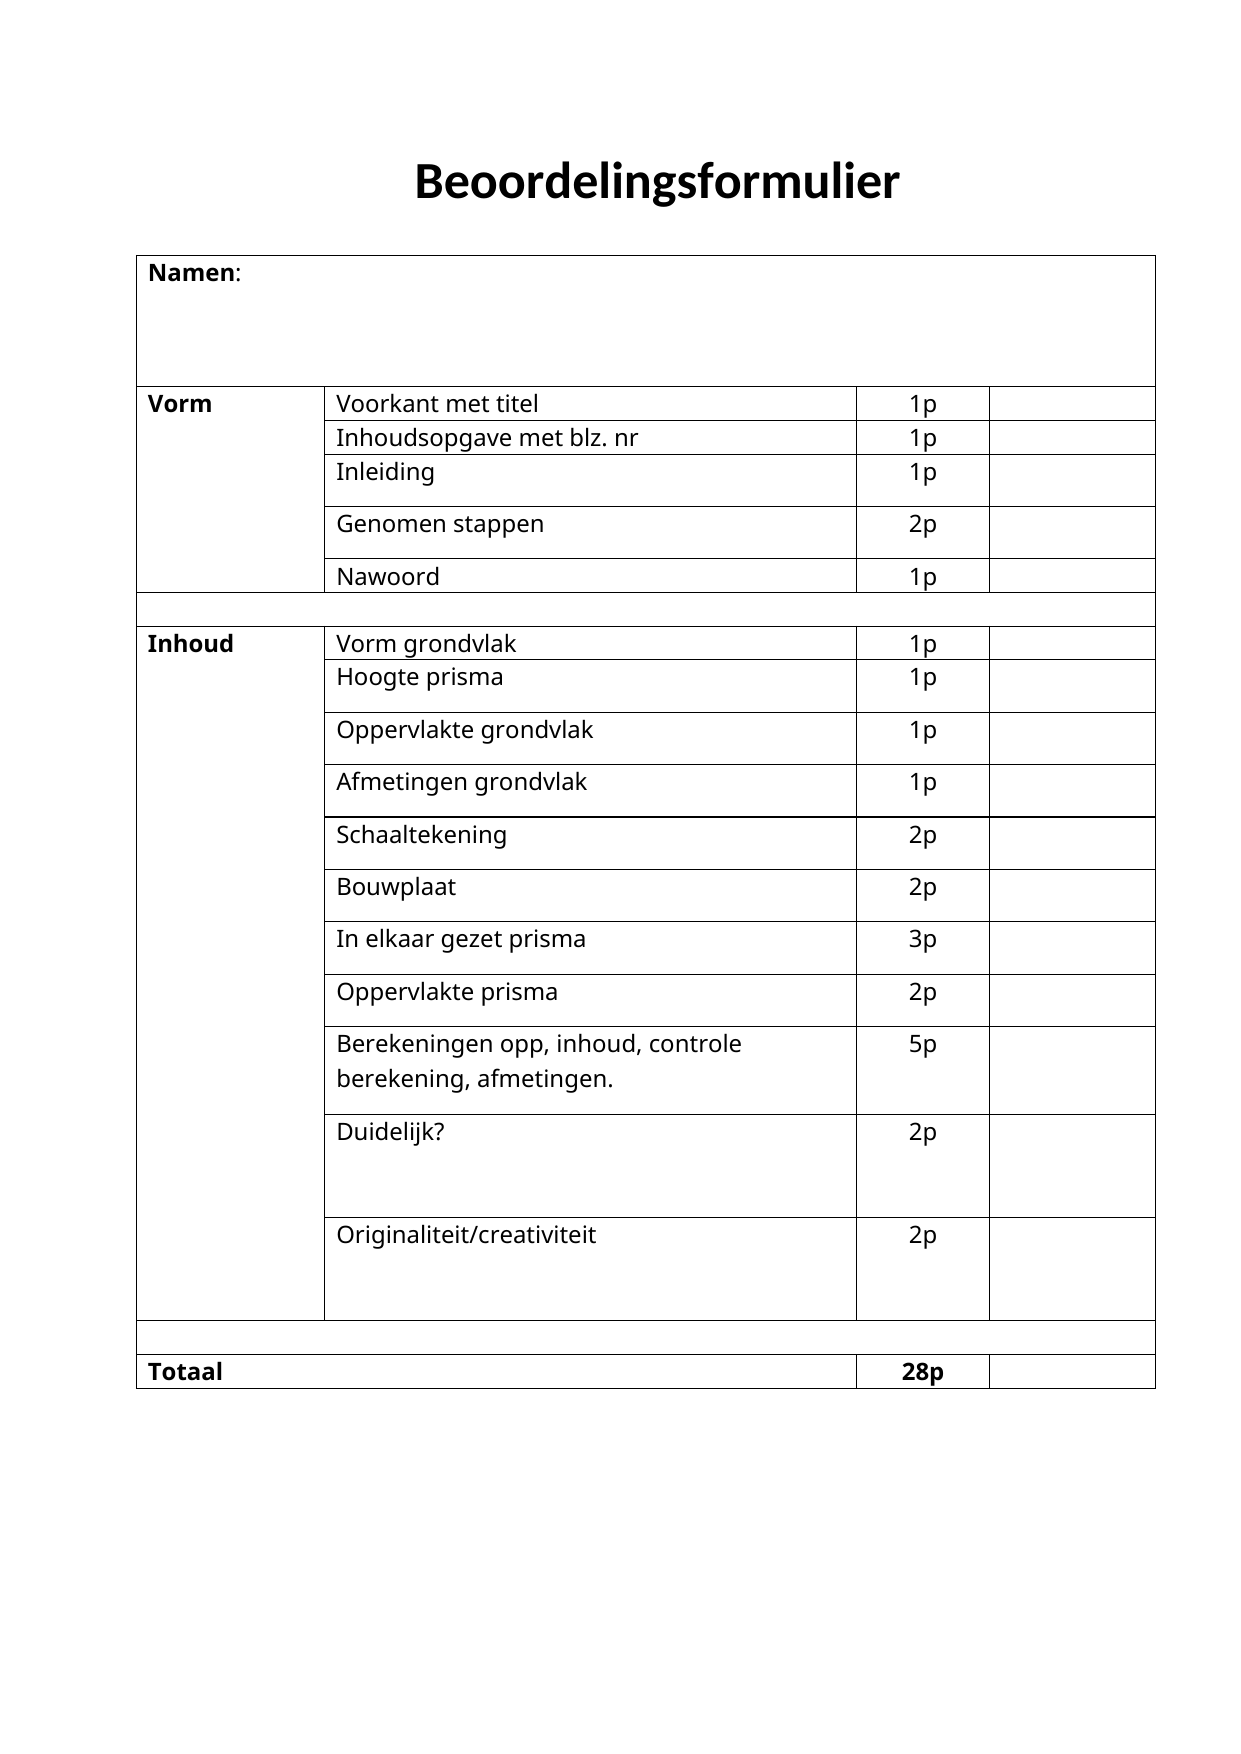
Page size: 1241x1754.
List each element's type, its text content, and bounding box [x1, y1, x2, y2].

table_cell [990, 559, 1155, 592]
table_cell 2p [857, 507, 989, 558]
table_cell [990, 818, 1155, 869]
table_cell Inhoud [137, 627, 324, 1320]
table_cell Inhoudsopgave met blz. nr [325, 421, 856, 453]
table_cell [990, 713, 1155, 764]
table_cell Vorm [137, 387, 324, 592]
table_cell Inleiding [325, 455, 856, 506]
table_cell 28p [857, 1355, 989, 1387]
table_cell Genomen stappen [325, 507, 856, 558]
table_cell [990, 765, 1155, 816]
table_header Namen: [137, 256, 1155, 386]
table_cell Vorm grondvlak [325, 627, 856, 659]
table_cell 2p [857, 1218, 989, 1320]
table_cell Originaliteit/creativiteit [325, 1218, 856, 1320]
table_cell Duidelijk? [325, 1115, 856, 1217]
table_cell [990, 387, 1155, 420]
table_cell 2p [857, 1115, 989, 1217]
table_cell In elkaar gezet prisma [325, 922, 856, 973]
table_cell 1p [857, 421, 989, 453]
table_cell Totaal [137, 1355, 856, 1387]
table_cell [990, 660, 1155, 712]
table_cell 1p [857, 455, 989, 506]
table_cell 1p [857, 660, 989, 712]
table_cell 2p [857, 818, 989, 869]
table_cell 1p [857, 387, 989, 420]
table_cell [990, 1218, 1155, 1320]
table_cell [990, 870, 1155, 921]
table_cell 2p [857, 870, 989, 921]
table_cell 5p [857, 1027, 989, 1113]
text Beoordelingsformulier [223, 148, 1093, 211]
table_cell [990, 507, 1155, 558]
table_cell Afmetingen grondvlak [325, 765, 856, 816]
table_cell [137, 593, 1155, 626]
table_cell [990, 1027, 1155, 1113]
table_cell 1p [857, 627, 989, 659]
table_cell Berekeningen opp, inhoud, controle berekening, afmetingen. [325, 1027, 856, 1113]
table_cell [990, 1115, 1155, 1217]
table_cell 2p [857, 975, 989, 1026]
table_cell 3p [857, 922, 989, 973]
table_cell 1p [857, 765, 989, 816]
table_cell [990, 922, 1155, 973]
table_cell [990, 975, 1155, 1026]
table_cell 1p [857, 713, 989, 764]
table_cell [990, 627, 1155, 659]
table_cell Oppervlakte prisma [325, 975, 856, 1026]
table_cell Hoogte prisma [325, 660, 856, 712]
table_cell [990, 1355, 1155, 1387]
table_cell Oppervlakte grondvlak [325, 713, 856, 764]
table_cell Bouwplaat [325, 870, 856, 921]
table_cell [990, 455, 1155, 506]
table_cell Voorkant met titel [325, 387, 856, 420]
table_cell [990, 421, 1155, 453]
table_cell 1p [857, 559, 989, 592]
table_cell Nawoord [325, 559, 856, 592]
table_cell Schaaltekening [325, 818, 856, 869]
table_cell [137, 1321, 1155, 1354]
